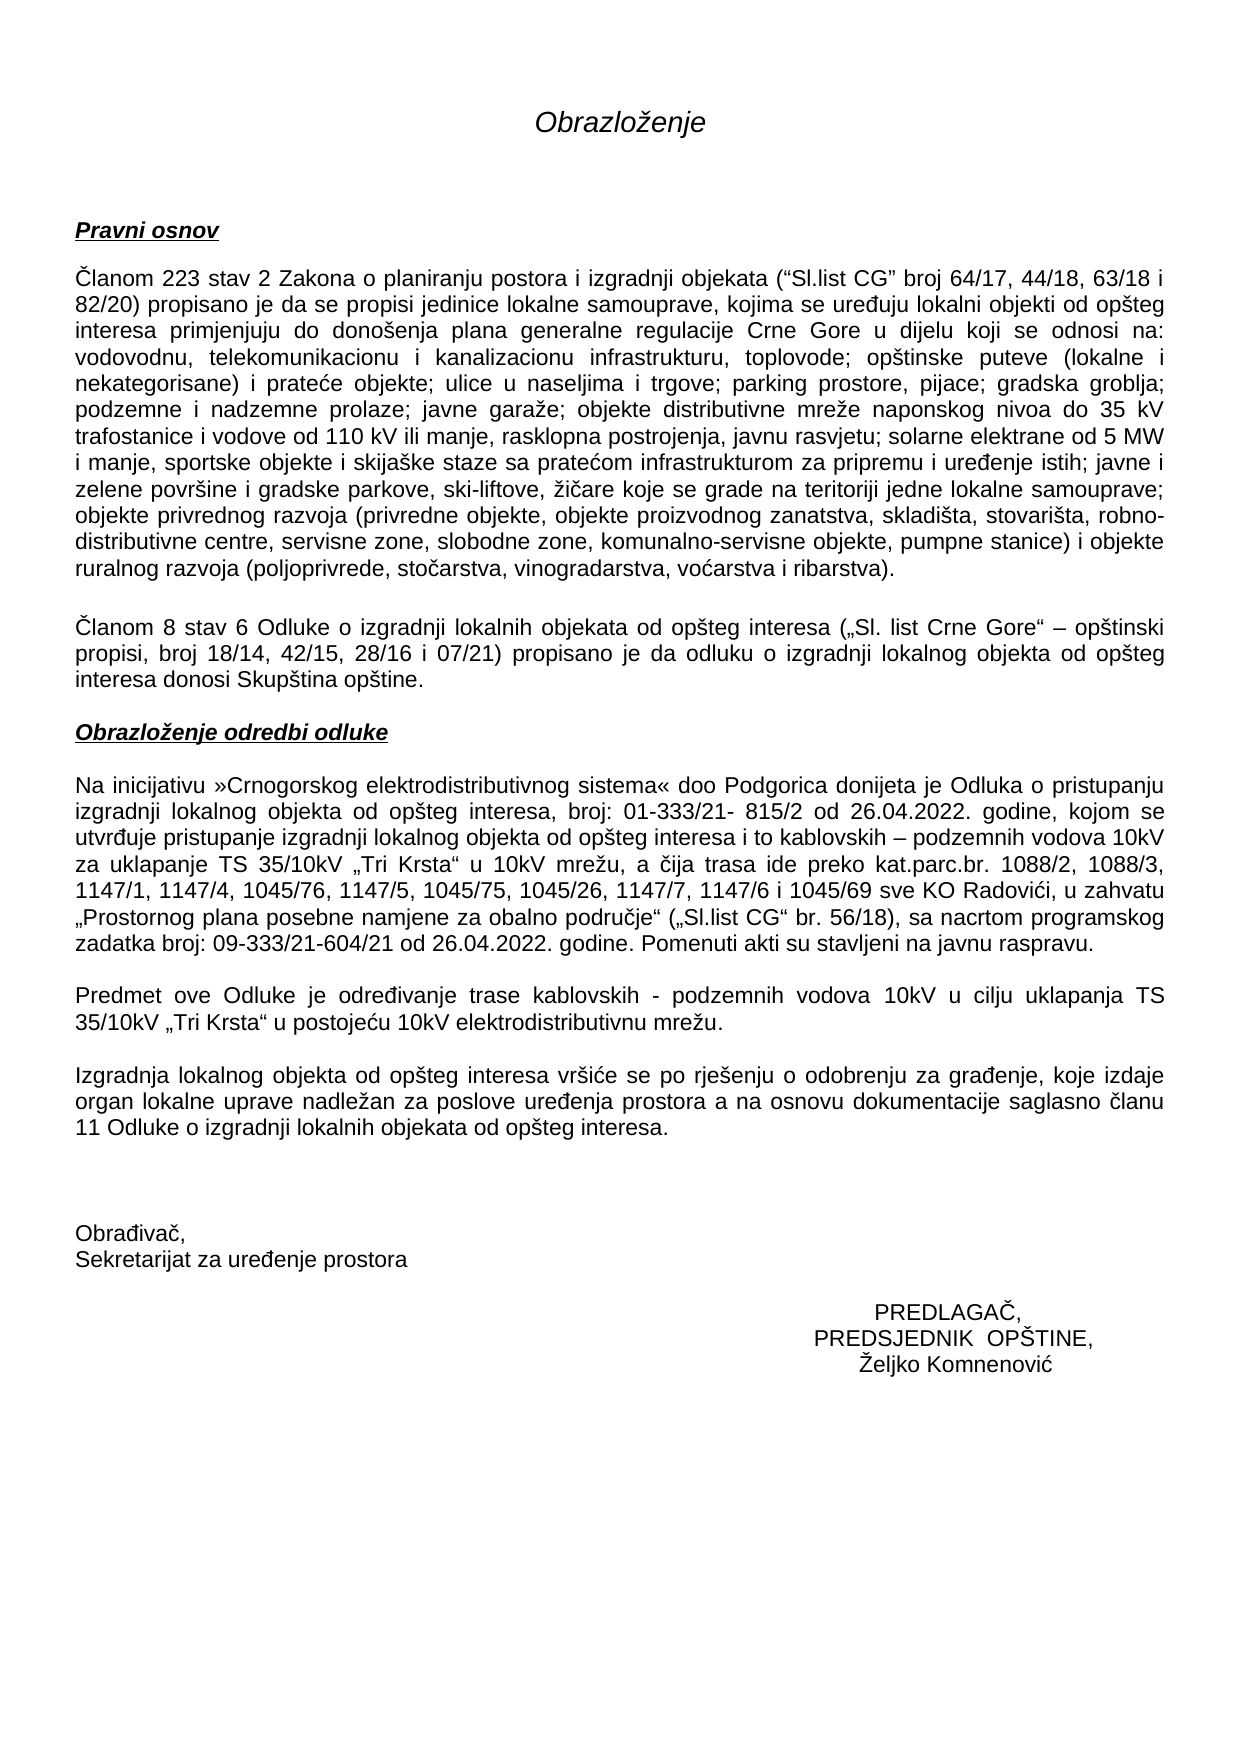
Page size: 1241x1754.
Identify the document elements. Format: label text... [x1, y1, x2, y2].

text Članom 8 stav 6 Odluke o izgradnji lokalnih objekata od opšteg interesa („Sl. list Crne Gore“ – opštinski propisi, broj 18/14, 42/15, 28/16 i 07/21) propisano je da odluku o izgradnji lokalnog objekta od opšteg interesa donosi Skupština opštine. [75, 613, 1165, 693]
text Pravni osnov [75, 217, 1165, 244]
text Obrazloženje odredbi odluke [75, 719, 1165, 745]
text Članom 223 stav 2 Zakona o planiranju postora i izgradnji objekata (“Sl.list CG” broj 64/17, 44/18, 63/18 i 82/20) propisano je da se propisi jedinice lokalne samouprave, kojima se uređuju lokalni objekti od opšteg interesa primjenjuju do donošenja plana generalne regulacije Crne Gore u dijelu koji se odnosi na: vodovodnu, telekomunikacionu i kanalizacionu infrastrukturu, toplovode; opštinske puteve (lokalne i nekategorisane) i prateće objekte; ulice u naseljima i trgove; parking prostore, pijace; gradska groblja; podzemne i nadzemne prolaze; javne garaže; objekte distributivne mreže naponskog nivoa do 35 kV trafostanice i vodove od 110 kV ili manje, rasklopna postrojenja, javnu rasvjetu; solarne elektrane od 5 MW i manje, sportske objekte i skijaške staze sa pratećom infrastrukturom za pripremu i uređenje istih; javne i zelene površine i gradske parkove, ski-liftove, žičare koje se grade na teritoriji jedne lokalne samouprave; objekte privrednog razvoja (privredne objekte, objekte proizvodnog zanatstva, skladišta, stovarišta, robno-distributivne centre, servisne zone, slobodne zone, komunalno-servisne objekte, pumpne stanice) i objekte ruralnog razvoja (poljoprivrede, stočarstva, vinogradarstva, voćarstva i ribarstva). [75, 265, 1165, 581]
text PREDSJEDNIK OPŠTINE, [740, 1325, 1165, 1351]
text Obrazloženje [75, 105, 1165, 138]
text PREDLAGAČ, [75, 1299, 1165, 1325]
text Na inicijativu »Crnogorskog elektrodistributivnog sistema« doo Podgorica donijeta je Odluka o pristupanju izgradnji lokalnog objekta od opšteg interesa, broj: 01-333/21- 815/2 od 26.04.2022. godine, kojom se utvrđuje pristupanje izgradnji lokalnog objekta od opšteg interesa i to kablovskih – podzemnih vodova 10kV za uklapanje TS 35/10kV „Tri Krsta“ u 10kV mrežu, a čija trasa ide preko kat.parc.br. 1088/2, 1088/3, 1147/1, 1147/4, 1045/76, 1147/5, 1045/75, 1045/26, 1147/7, 1147/6 i 1045/69 sve KO Radovići, u zahvatu „Prostornog plana posebne namjene za obalno područje“ („Sl.list CG“ br. 56/18), sa nacrtom programskog zadatka broj: 09-333/21-604/21 od 26.04.2022. godine. Pomenuti akti su stavljeni na javnu raspravu. [75, 772, 1165, 956]
text Predmet ove Odluke je određivanje trase kablovskih - podzemnih vodova 10kV u cilju uklapanja TS 35/10kV „Tri Krsta“ u postojeću 10kV elektrodistributivnu mrežu. [75, 982, 1165, 1035]
text Željko Komnenović [150, 1351, 1165, 1378]
text Obrađivač, [75, 1220, 1165, 1246]
text Sekretarijat za uređenje prostora [75, 1246, 1165, 1272]
text Izgradnja lokalnog objekta od opšteg interesa vršiće se po rješenju o odobrenju za građenje, koje izdaje organ lokalne uprave nadležan za poslove uređenja prostora a na osnovu dokumentacije saglasno članu 11 Odluke o izgradnji lokalnih objekata od opšteg interesa. [75, 1062, 1165, 1141]
